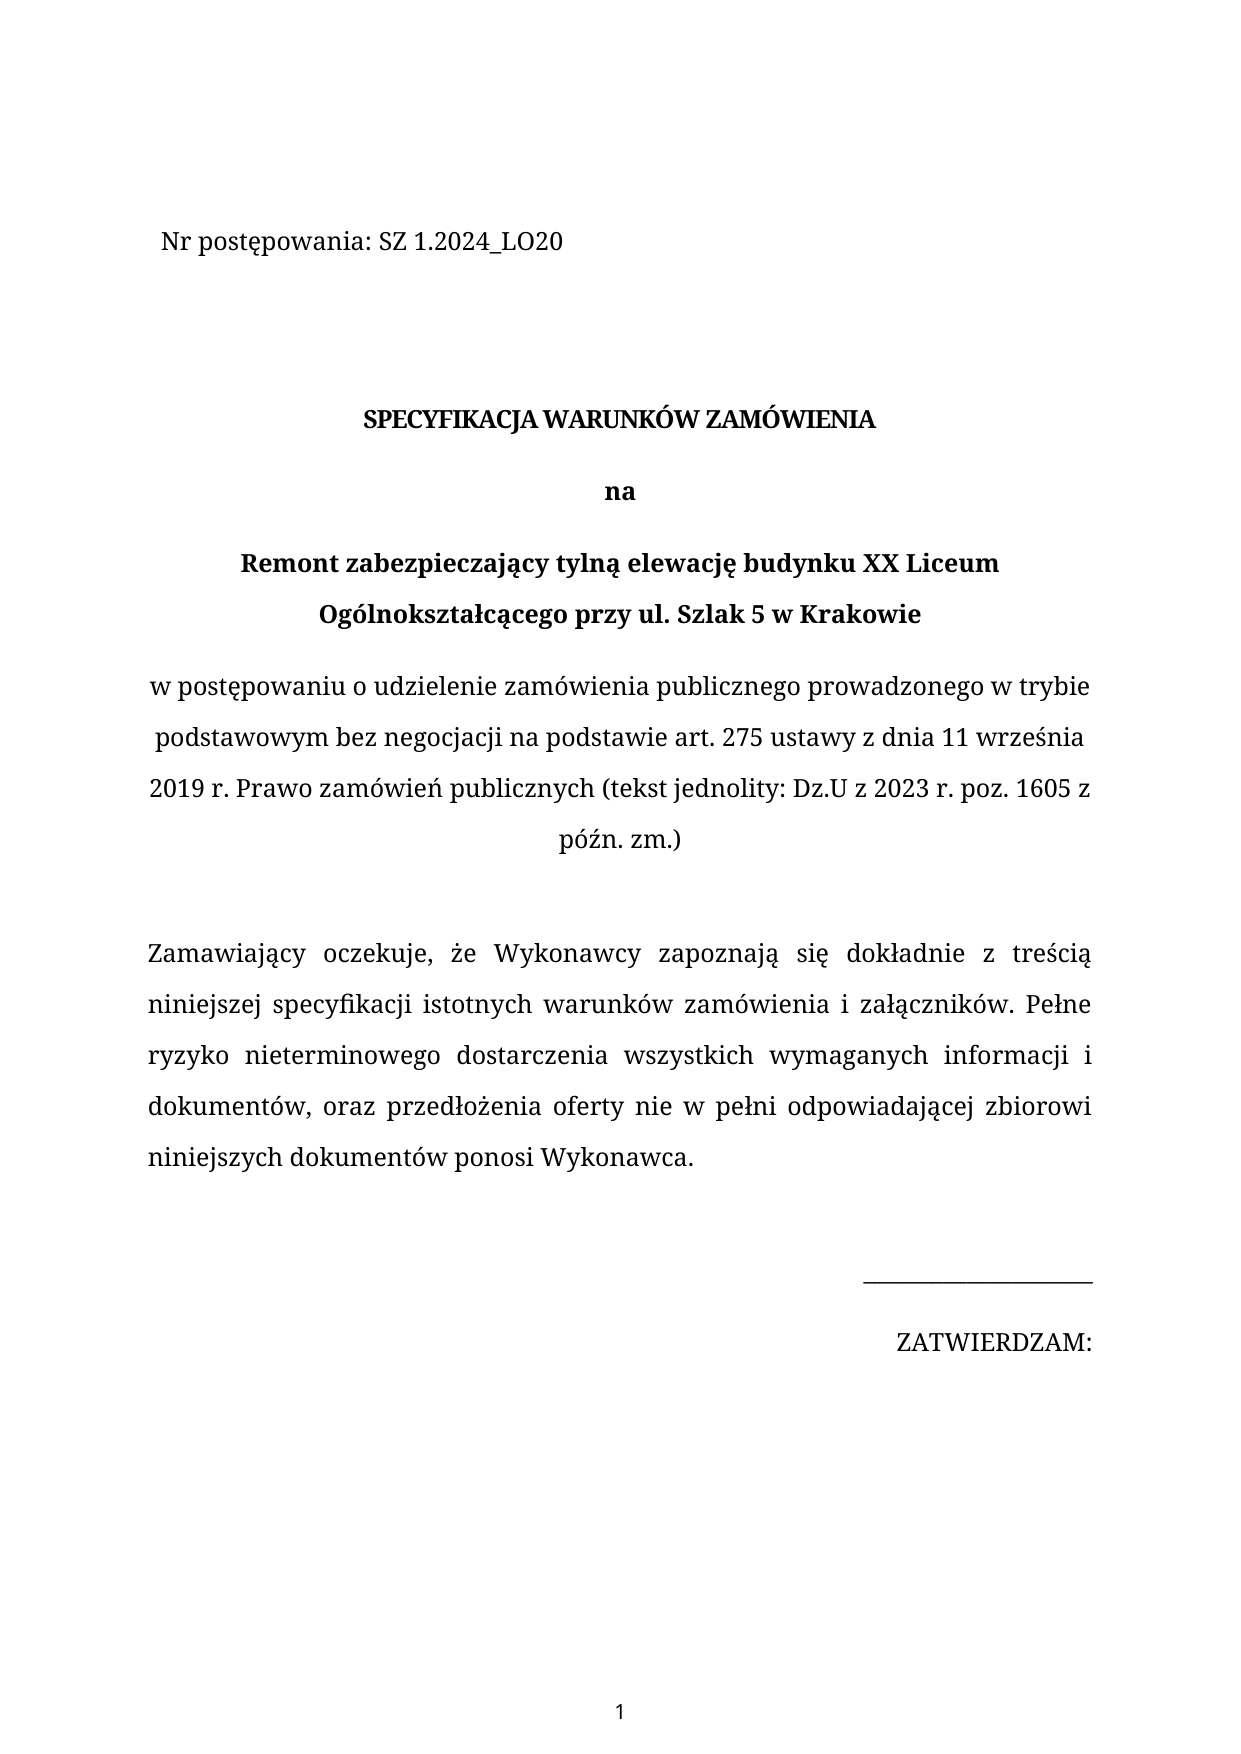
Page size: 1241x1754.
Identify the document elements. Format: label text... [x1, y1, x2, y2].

text ____________________ [148, 1253, 1093, 1287]
text w postępowaniu o udzielenie zamówienia publicznego prowadzonego w trybie podstawowym bez negocjacji na podstawie art. 275 ustawy z dnia 11 września 2019 r. Prawo zamówień publicznych (tekst jednolity: Dz.U z 2023 r. poz. 1605 z późn. zm.) [148, 669, 1093, 856]
text Zamawiający oczekuje, że Wykonawcy zapoznają się dokładnie z treścią niniejszej specyfikacji istotnych warunków zamówienia i załączników. Pełne ryzyko nieterminowego dostarczenia wszystkich wymaganych informacji i dokumentów, oraz przedłożenia oferty nie w pełni odpowiadającej zbiorowi niniejszych dokumentów ponosi Wykonawca. [148, 936, 1093, 1174]
text SPECYFIKACJA WARUNKÓW ZAMÓWIENIA [148, 402, 1093, 436]
text ZATWIERDZAM: [148, 1325, 1093, 1359]
text na [148, 474, 1093, 508]
text Remont zabezpieczający tylną elewację budynku XX Liceum Ogólnokształcącego przy ul. Szlak 5 w Krakowie [148, 546, 1093, 631]
text Nr postępowania: SZ 1.2024_LO20 [148, 224, 1093, 258]
